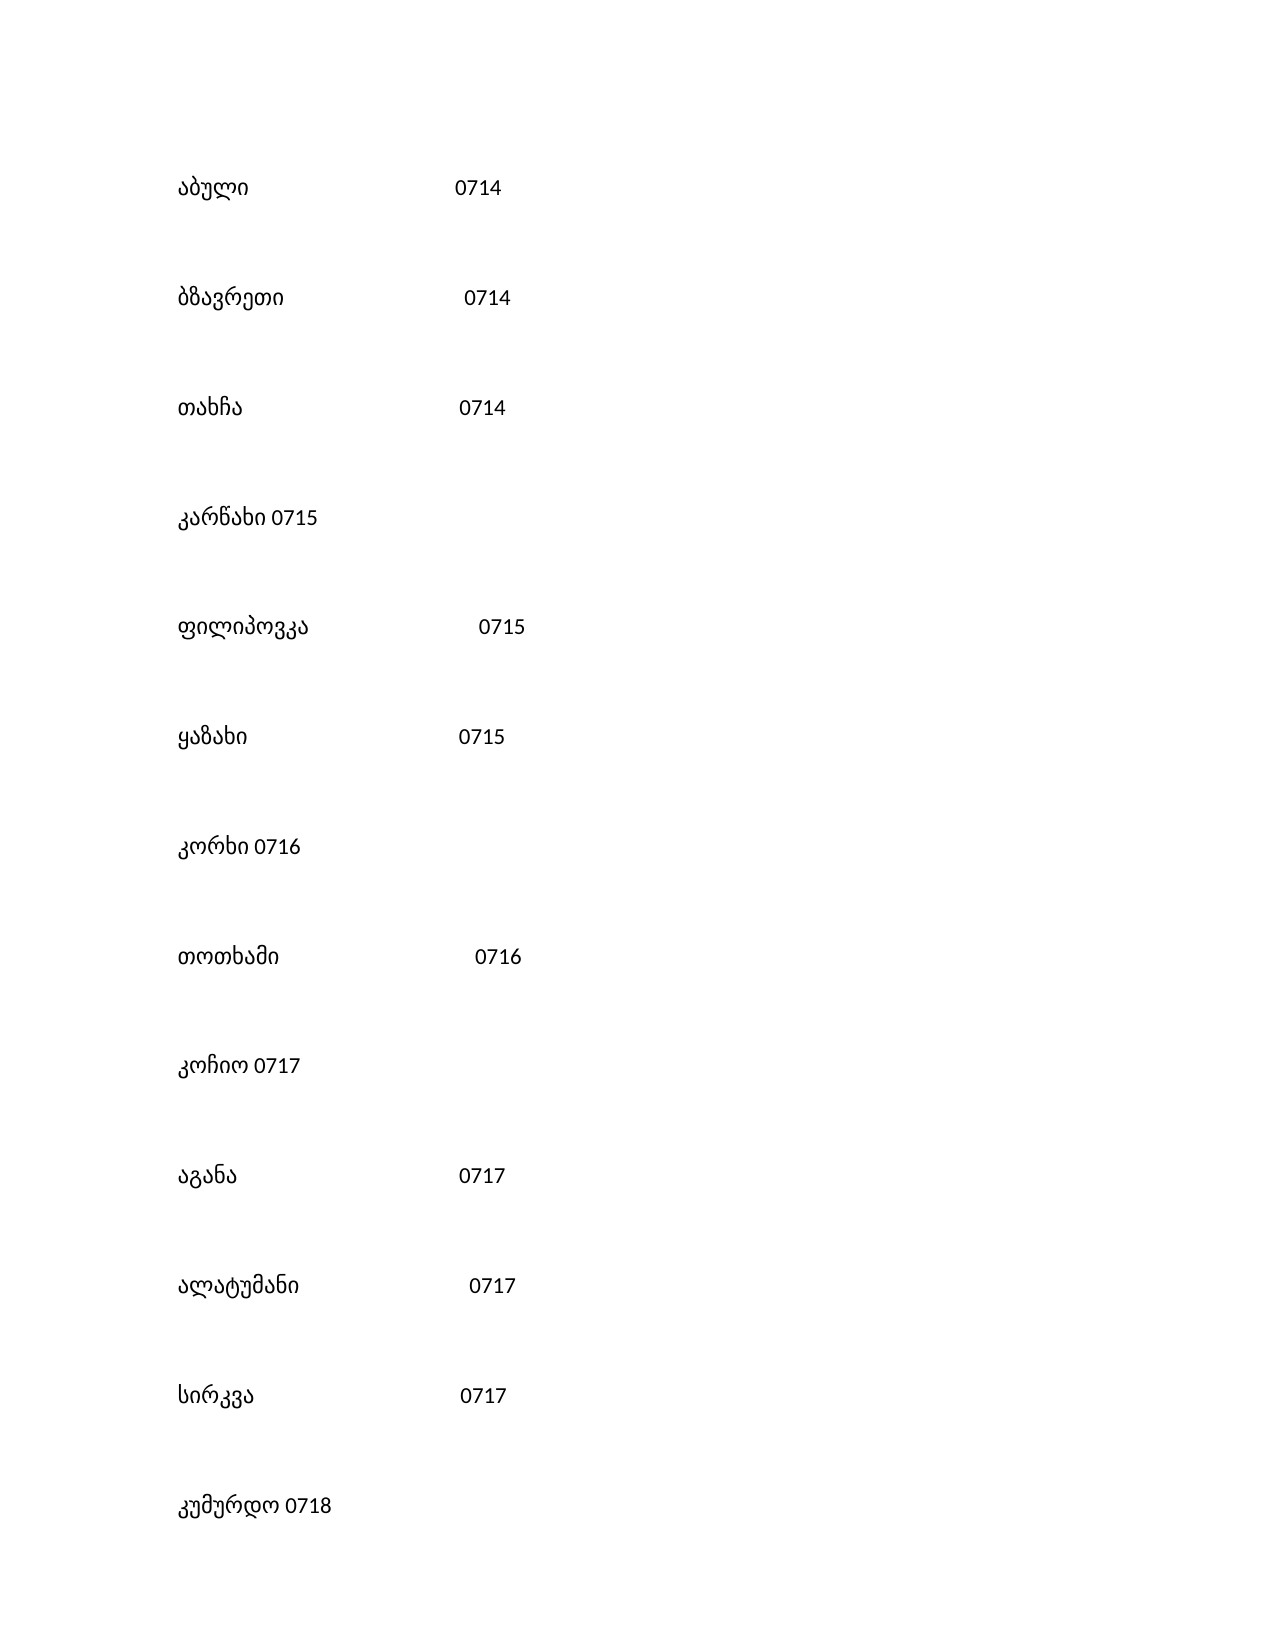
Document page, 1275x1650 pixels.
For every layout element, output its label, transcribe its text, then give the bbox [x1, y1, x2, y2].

text კოჩიო 0717 [177, 1049, 1186, 1081]
text აგანა 0717 [177, 1159, 1186, 1191]
text ყაზახი 0715 [177, 720, 1186, 751]
text კორხი 0716 [177, 830, 1186, 861]
text ალატუმანი 0717 [177, 1269, 1186, 1300]
text ფილიპოვკა 0715 [177, 610, 1186, 642]
text ბზავრეთი 0714 [177, 281, 1186, 312]
text კუმურდო 0718 [177, 1489, 1186, 1520]
text თახჩა 0714 [177, 391, 1186, 422]
text თოთხამი 0716 [177, 940, 1186, 971]
text აბული 0714 [177, 171, 1186, 202]
text სირკვა 0717 [177, 1379, 1186, 1410]
text კარწახი 0715 [177, 501, 1186, 532]
